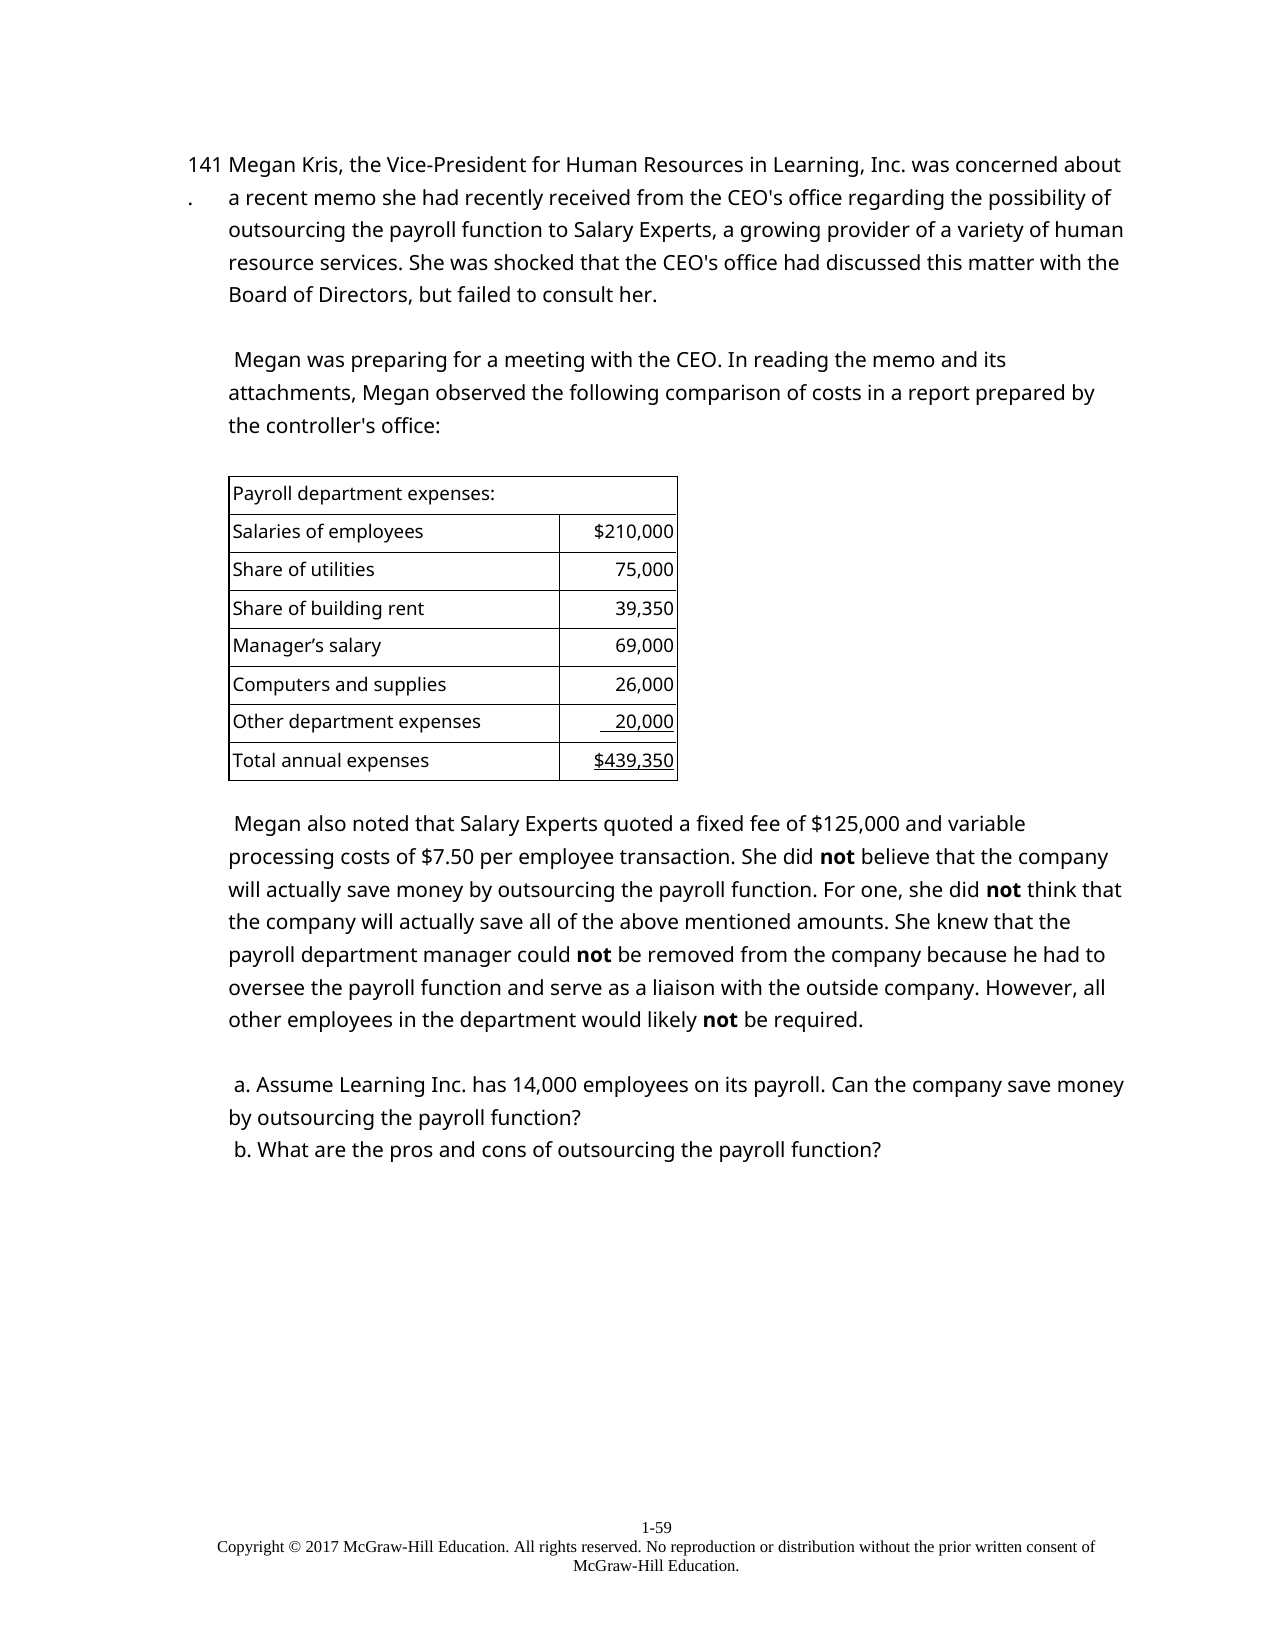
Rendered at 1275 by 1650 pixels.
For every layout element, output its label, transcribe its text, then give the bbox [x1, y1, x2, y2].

table_header 141. [188, 150, 228, 1488]
table_header Megan Kris, the Vice-President for Human Resources in Learning, Inc. was concerned about a recent memo she had recently received from the CEO's office regarding the possibility of outsourcing the payroll function to Salary Experts, a growing provider of a variety of human resource services. She was shocked that the CEO's office had discussed this matter with the Board of Directors, but failed to consult her. Megan was preparing for a meeting with the CEO. In reading the memo and its attachments, Megan observed the following comparison of costs in a report prepared by the controller's office: Megan also noted that Salary Experts quoted a fixed fee of $125,000 and variable processing costs of $7.50 per employee transaction. She did not believe that the company will actually save money by outsourcing the payroll function. For one, she did not think that the company will actually save all of the above mentioned amounts. She knew that the payroll department manager could not be removed from the company because he had to oversee the payroll function and serve as a liaison with the outside company. However, all other employees in the department would likely not be required. a. Assume Learning Inc. has 14,000 employees on its payroll. Can the company save money by outsourcing the payroll function? b. What are the pros and cons of outsourcing the payroll function? [228, 150, 1125, 1488]
